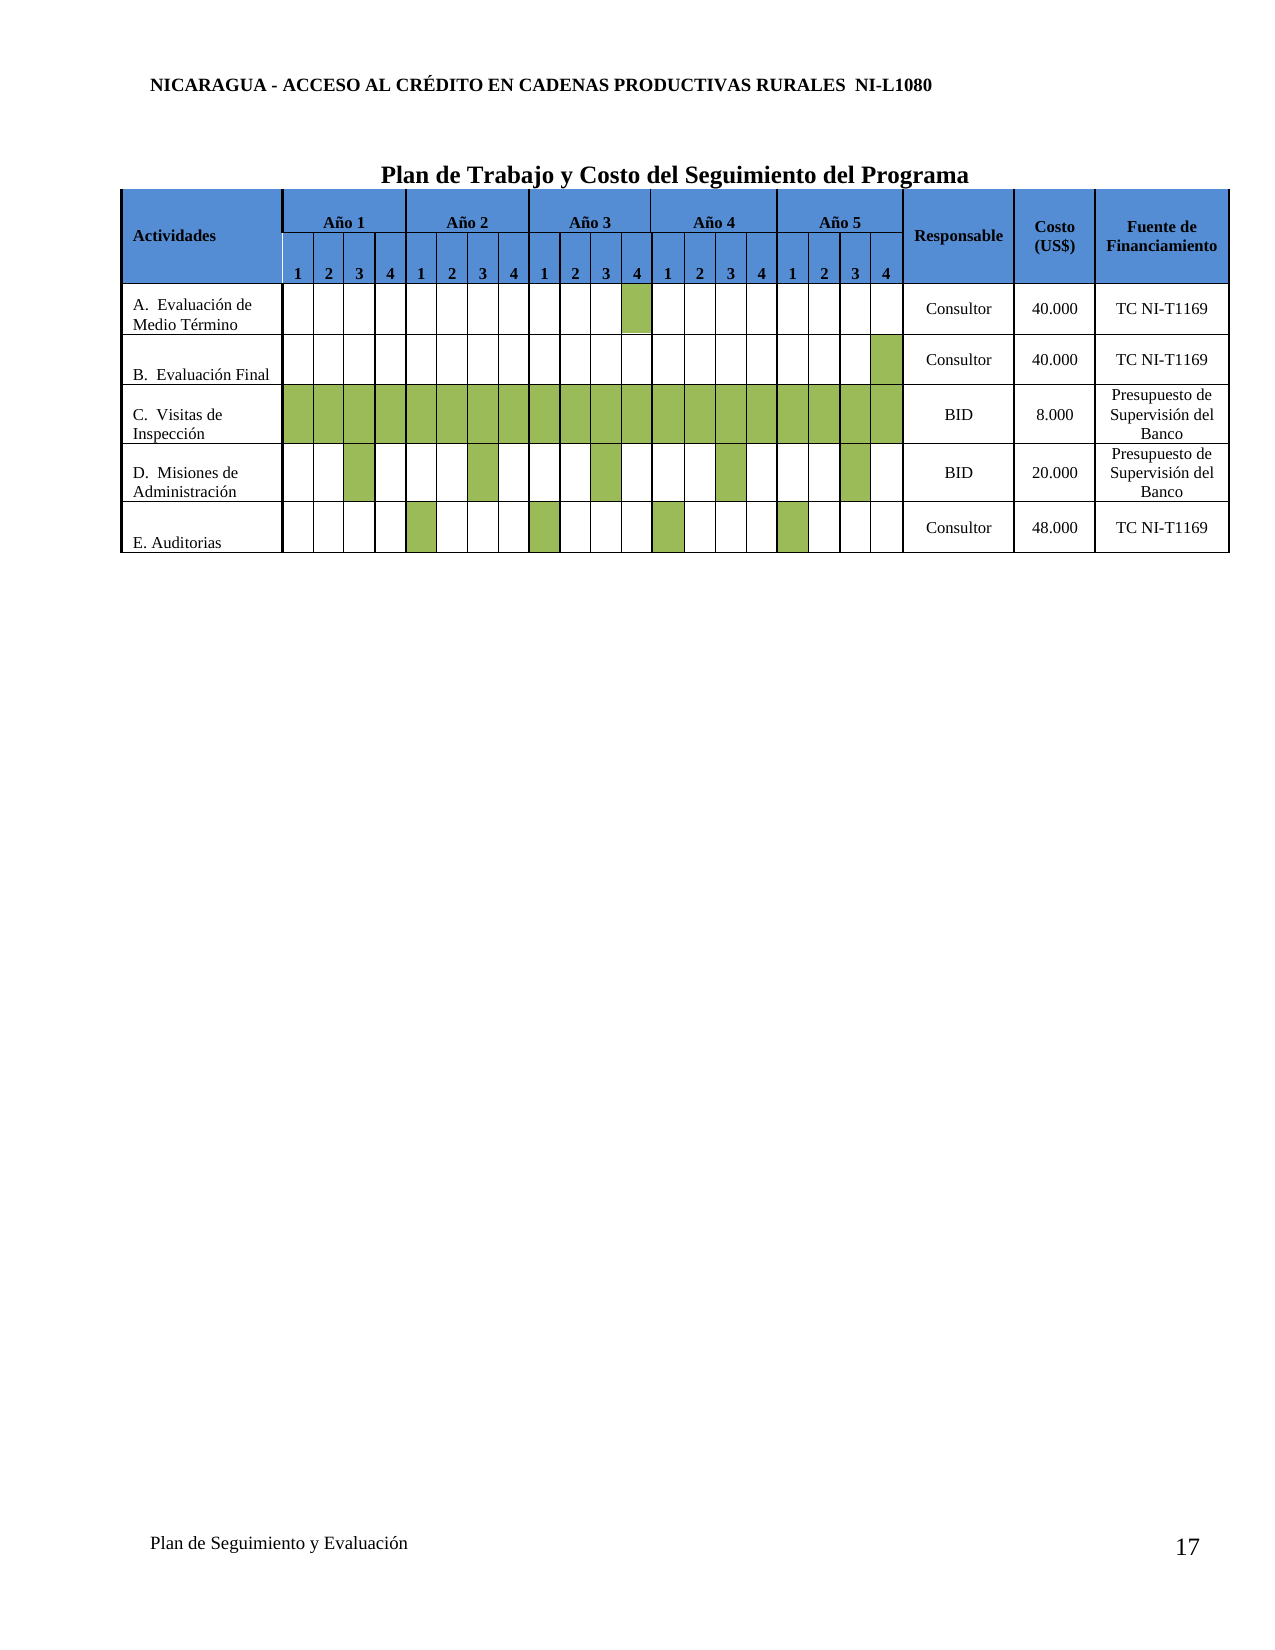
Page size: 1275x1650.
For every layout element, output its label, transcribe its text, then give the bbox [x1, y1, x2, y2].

table_cell [809, 444, 839, 501]
table_cell [499, 335, 528, 384]
table_cell [530, 284, 559, 333]
table_cell Consultor [904, 335, 1013, 384]
table_cell [685, 335, 715, 384]
table_cell 4 [376, 233, 405, 283]
table_header Fuente de Financiamiento [1096, 189, 1228, 283]
table_cell [561, 444, 590, 501]
table_cell [437, 284, 467, 333]
table_cell BID [904, 385, 1013, 443]
table_cell [591, 284, 621, 333]
table_cell 48.000 [1015, 502, 1094, 552]
table_cell 4 [747, 233, 776, 283]
table_cell [376, 444, 405, 501]
table_cell [284, 444, 313, 501]
table_cell 2 [685, 233, 715, 283]
table_cell [653, 444, 684, 501]
table_cell [747, 444, 776, 501]
table_cell 20.000 [1015, 444, 1094, 501]
table_cell [437, 335, 467, 384]
table_cell [530, 385, 559, 443]
table_cell 1 [283, 233, 313, 283]
table_cell [809, 502, 839, 552]
table_header Costo (US$) [1015, 189, 1094, 283]
table_cell [622, 385, 651, 443]
table_cell [344, 335, 374, 384]
table_cell [314, 502, 343, 552]
table_cell [437, 385, 467, 443]
table_cell [530, 502, 559, 552]
table_cell Consultor [904, 284, 1013, 333]
table_cell 40.000 [1015, 335, 1094, 384]
table_cell [407, 385, 436, 443]
table_header Actividades [123, 189, 282, 283]
table_cell [561, 335, 590, 384]
table_cell [344, 502, 374, 552]
table_cell 40.000 [1015, 284, 1094, 333]
table_cell Presupuesto de Supervisión del Banco [1096, 444, 1228, 501]
table_cell [284, 335, 313, 384]
table_cell [561, 502, 590, 552]
table_cell [685, 385, 715, 443]
table_cell [437, 502, 467, 552]
table_header Año 3 [530, 189, 650, 232]
table_cell [284, 385, 313, 443]
table_cell D. Misiones de Administración [123, 444, 281, 501]
table_cell 1 [778, 233, 808, 283]
table_cell [407, 335, 436, 384]
table_cell [778, 502, 808, 552]
table_cell 2 [561, 233, 590, 283]
table_cell TC NI-T1169 [1096, 335, 1228, 384]
table_cell 1 [653, 233, 684, 283]
table_cell [841, 335, 870, 384]
table_cell BID [904, 444, 1013, 501]
table_cell [685, 444, 715, 501]
text Plan de Trabajo y Costo del Seguimiento del Programa [150, 160, 1200, 188]
table_cell [747, 502, 776, 552]
table_cell [841, 502, 870, 552]
table_cell [314, 444, 343, 501]
table_cell [376, 502, 405, 552]
table_cell [716, 385, 746, 443]
table_cell [561, 385, 590, 443]
table_cell [809, 284, 839, 333]
table_cell [747, 385, 776, 443]
table_cell [653, 385, 684, 443]
table_cell [778, 444, 808, 501]
table_cell [716, 444, 746, 501]
table_cell 8.000 [1015, 385, 1094, 443]
table_header Año 4 [651, 189, 776, 232]
table_cell 4 [499, 233, 528, 283]
table_cell [499, 385, 528, 443]
table_cell B. Evaluación Final [123, 335, 281, 384]
table_cell A. Evaluación de Medio Término [123, 284, 281, 333]
table_cell [871, 284, 902, 333]
table_cell [468, 335, 498, 384]
table_cell [716, 284, 746, 333]
table_cell 3 [841, 233, 870, 283]
table_header Año 5 [778, 189, 902, 232]
table_cell C. Visitas de Inspección [123, 385, 281, 443]
table_cell [561, 284, 590, 333]
table_cell 3 [716, 233, 746, 283]
table_cell [653, 335, 684, 384]
table_cell 3 [344, 233, 374, 283]
table_cell [407, 502, 436, 552]
table_cell [778, 284, 808, 333]
table_cell [468, 284, 498, 333]
table_cell [653, 502, 684, 552]
table_cell [622, 284, 651, 333]
table_cell [344, 444, 374, 501]
table_cell [468, 385, 498, 443]
table_cell [468, 502, 498, 552]
table_cell [685, 502, 715, 552]
table_cell [530, 444, 559, 501]
table_cell [314, 385, 343, 443]
table_cell [407, 444, 436, 501]
table_header Año 1 [284, 189, 405, 232]
table_header Año 2 [407, 189, 528, 232]
table_cell [747, 284, 776, 333]
table_cell [468, 444, 498, 501]
table_cell 4 [871, 233, 902, 283]
table_cell [871, 385, 902, 443]
table_cell TC NI-T1169 [1096, 502, 1228, 552]
table_cell 4 [622, 233, 651, 283]
table_cell [499, 284, 528, 333]
table_cell [841, 385, 870, 443]
table_cell [716, 335, 746, 384]
table_cell [344, 284, 374, 333]
table_cell [284, 284, 313, 333]
table_cell [591, 502, 621, 552]
table_cell [591, 385, 621, 443]
table_cell [871, 444, 902, 501]
table_cell 1 [407, 233, 436, 283]
table_cell Presupuesto de Supervisión del Banco [1096, 385, 1228, 443]
table_cell [376, 335, 405, 384]
table_cell [376, 385, 405, 443]
table_cell [437, 444, 467, 501]
table_cell [376, 284, 405, 333]
table_cell [591, 444, 621, 501]
table_cell [622, 502, 651, 552]
table_cell E. Auditorias [123, 502, 281, 552]
table_cell [314, 335, 343, 384]
table_cell [841, 444, 870, 501]
table_cell TC NI-T1169 [1096, 284, 1228, 333]
table_cell 2 [809, 233, 839, 283]
table_cell [530, 335, 559, 384]
table_cell [622, 335, 651, 384]
table_cell [499, 444, 528, 501]
table_cell [407, 284, 436, 333]
table_cell [778, 335, 808, 384]
table_header Responsable [904, 189, 1013, 283]
table_cell [314, 284, 343, 333]
table_cell [716, 502, 746, 552]
table_cell [809, 385, 839, 443]
table_cell [841, 284, 870, 333]
table_cell Consultor [904, 502, 1013, 552]
table_cell [778, 385, 808, 443]
table_cell [344, 385, 374, 443]
table_cell 3 [591, 233, 621, 283]
table_cell [747, 335, 776, 384]
table_cell 1 [530, 233, 559, 283]
table_cell [871, 335, 902, 384]
table_cell 2 [437, 233, 467, 283]
table_cell [809, 335, 839, 384]
table_cell [685, 284, 715, 333]
table_cell [622, 444, 651, 501]
table_cell [284, 502, 313, 552]
table_cell [499, 502, 528, 552]
table_cell [591, 335, 621, 384]
table_cell 2 [314, 233, 343, 283]
table_cell [653, 284, 684, 333]
table_cell [871, 502, 902, 552]
table_cell 3 [468, 233, 498, 283]
